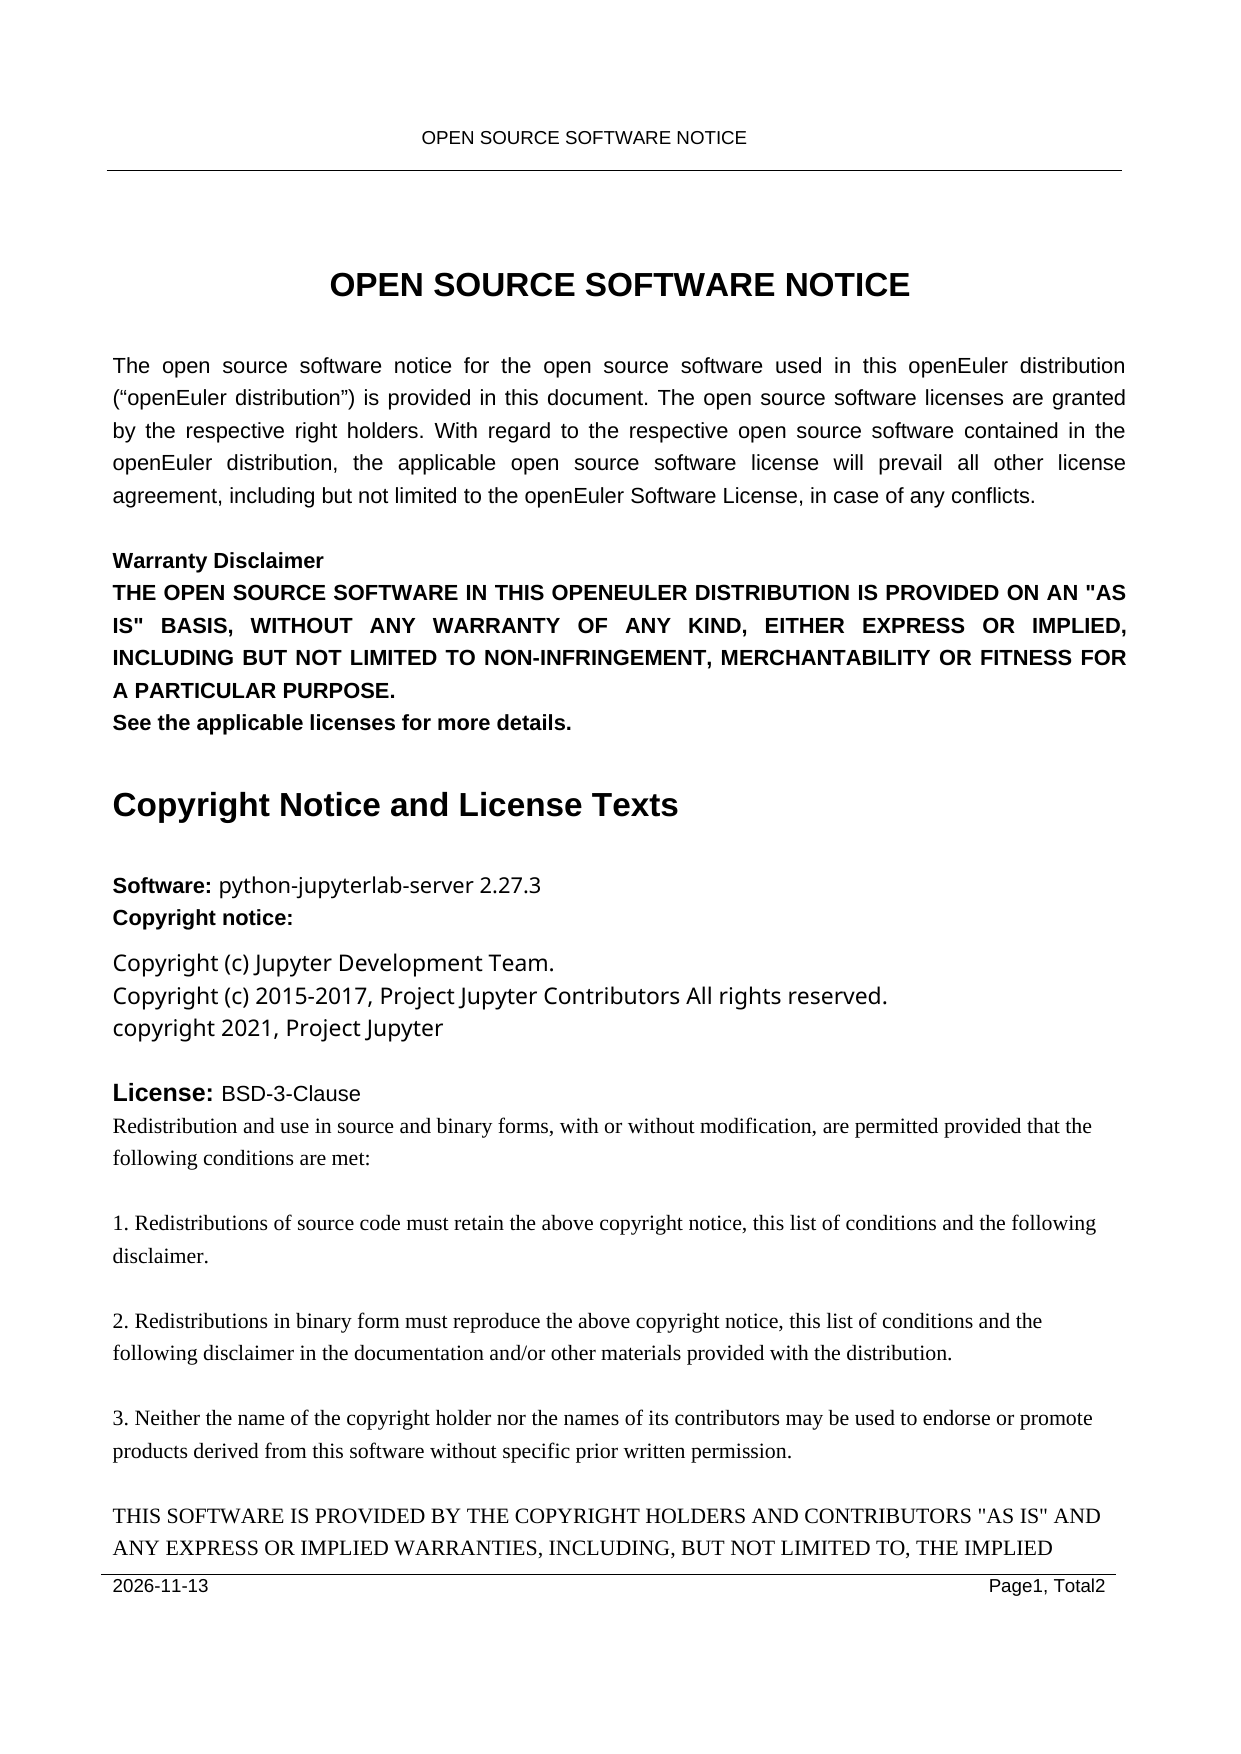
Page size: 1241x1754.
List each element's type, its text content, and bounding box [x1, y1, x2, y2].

text OPEN SOURCE SOFTWARE NOTICE [112, 251, 1128, 316]
text Warranty Disclaimer [112, 544, 1128, 576]
text THE OPEN SOURCE SOFTWARE IN THIS OPENEULER DISTRIBUTION IS PROVIDED ON AN "AS IS" BASIS, WITHOUT ANY WARRANTY OF ANY KIND, EITHER EXPRESS OR IMPLIED, INCLUDING BUT NOT LIMITED TO NON-INFRINGEMENT, MERCHANTABILITY OR FITNESS FOR A PARTICULAR PURPOSE. See the applicable licenses for more details. [112, 576, 1128, 739]
text Copyright (c) Jupyter Development Team. Copyright (c) 2015-2017, Project Jupyter Contributors All rights reserved. copyright 2021, Project Jupyter [112, 947, 1128, 1077]
title Software: python-jupyterlab-server 2.27.3 [112, 869, 1128, 901]
text Copyright notice: [112, 901, 1128, 934]
text License: BSD-3-Clause [112, 1077, 1128, 1109]
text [112, 1109, 1128, 1564]
text Copyright Notice and License Texts [112, 771, 1128, 836]
text The open source software notice for the open source software used in this openEuler distribution (“openEuler distribution”) is provided in this document. The open source software licenses are granted by the respective right holders. With regard to the respective open source software contained in the openEuler distribution, the applicable open source software license will prevail all other license agreement, including but not limited to the openEuler Software License, in case of any conflicts. [112, 349, 1128, 511]
